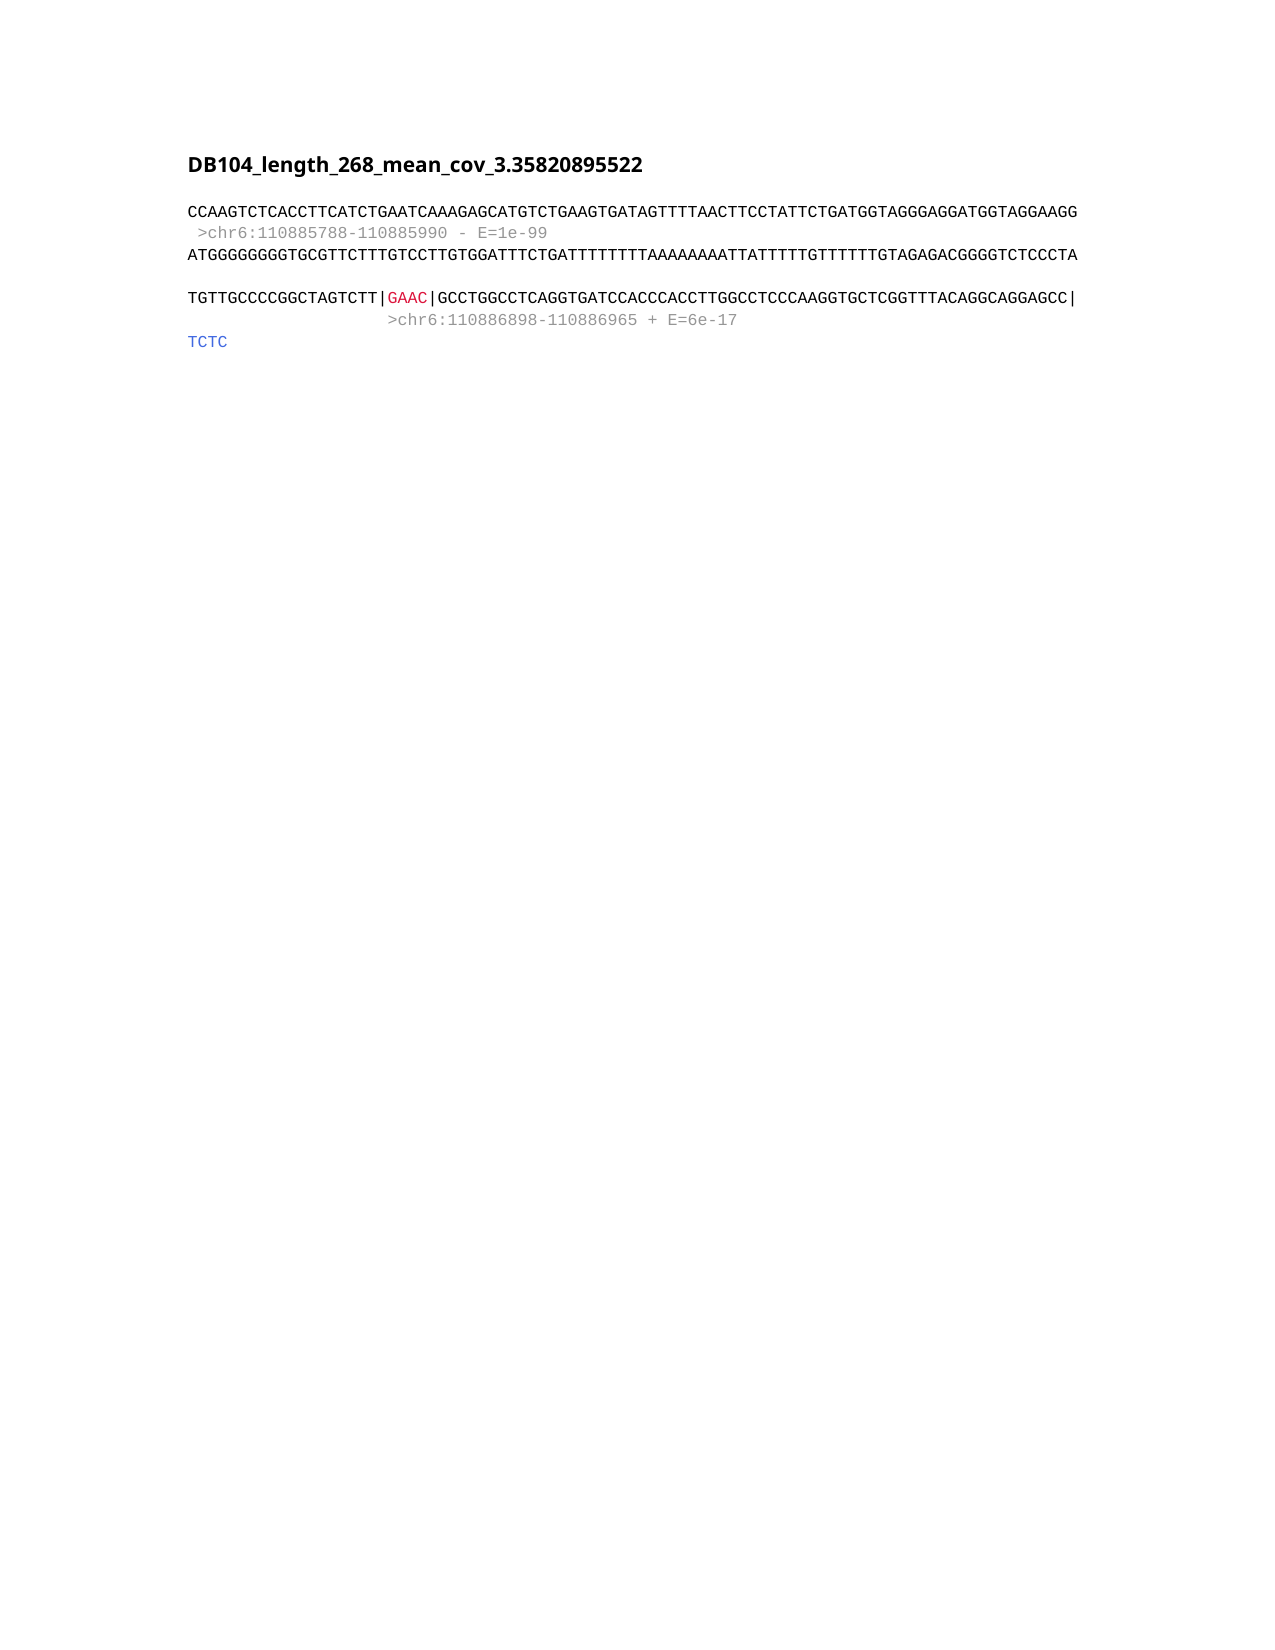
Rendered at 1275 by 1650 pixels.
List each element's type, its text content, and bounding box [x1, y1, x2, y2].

text DB104_length_268_mean_cov_3.35820895522 [187, 150, 1087, 178]
text CCAAGTCTCACCTTCATCTGAATCAAAGAGCATGTCTGAAGTGATAGTTTTAACTTCCTATTCTGATGGTAGGGAGGATGGTAGGAAGG >chr6:110885788-110885990 - E=1e-99 ATGGGGGGGGTGCGTTCTTTGTCCTTGTGGATTTCTGATTTTTTTTAAAAAAAATTATTTTTGTTTTTTGTAGAGACGGGGTCTCCCTA TGTTGCCCCGGCTAGTCTT|GAAC|GCCTGGCCTCAGGTGATCCACCCACCTTGGCCTCCCAAGGTGCTCGGTTTACAGGCAGGAGCC| >chr6:110886898-110886965 + E=6e-17 TCTC [187, 203, 1087, 352]
